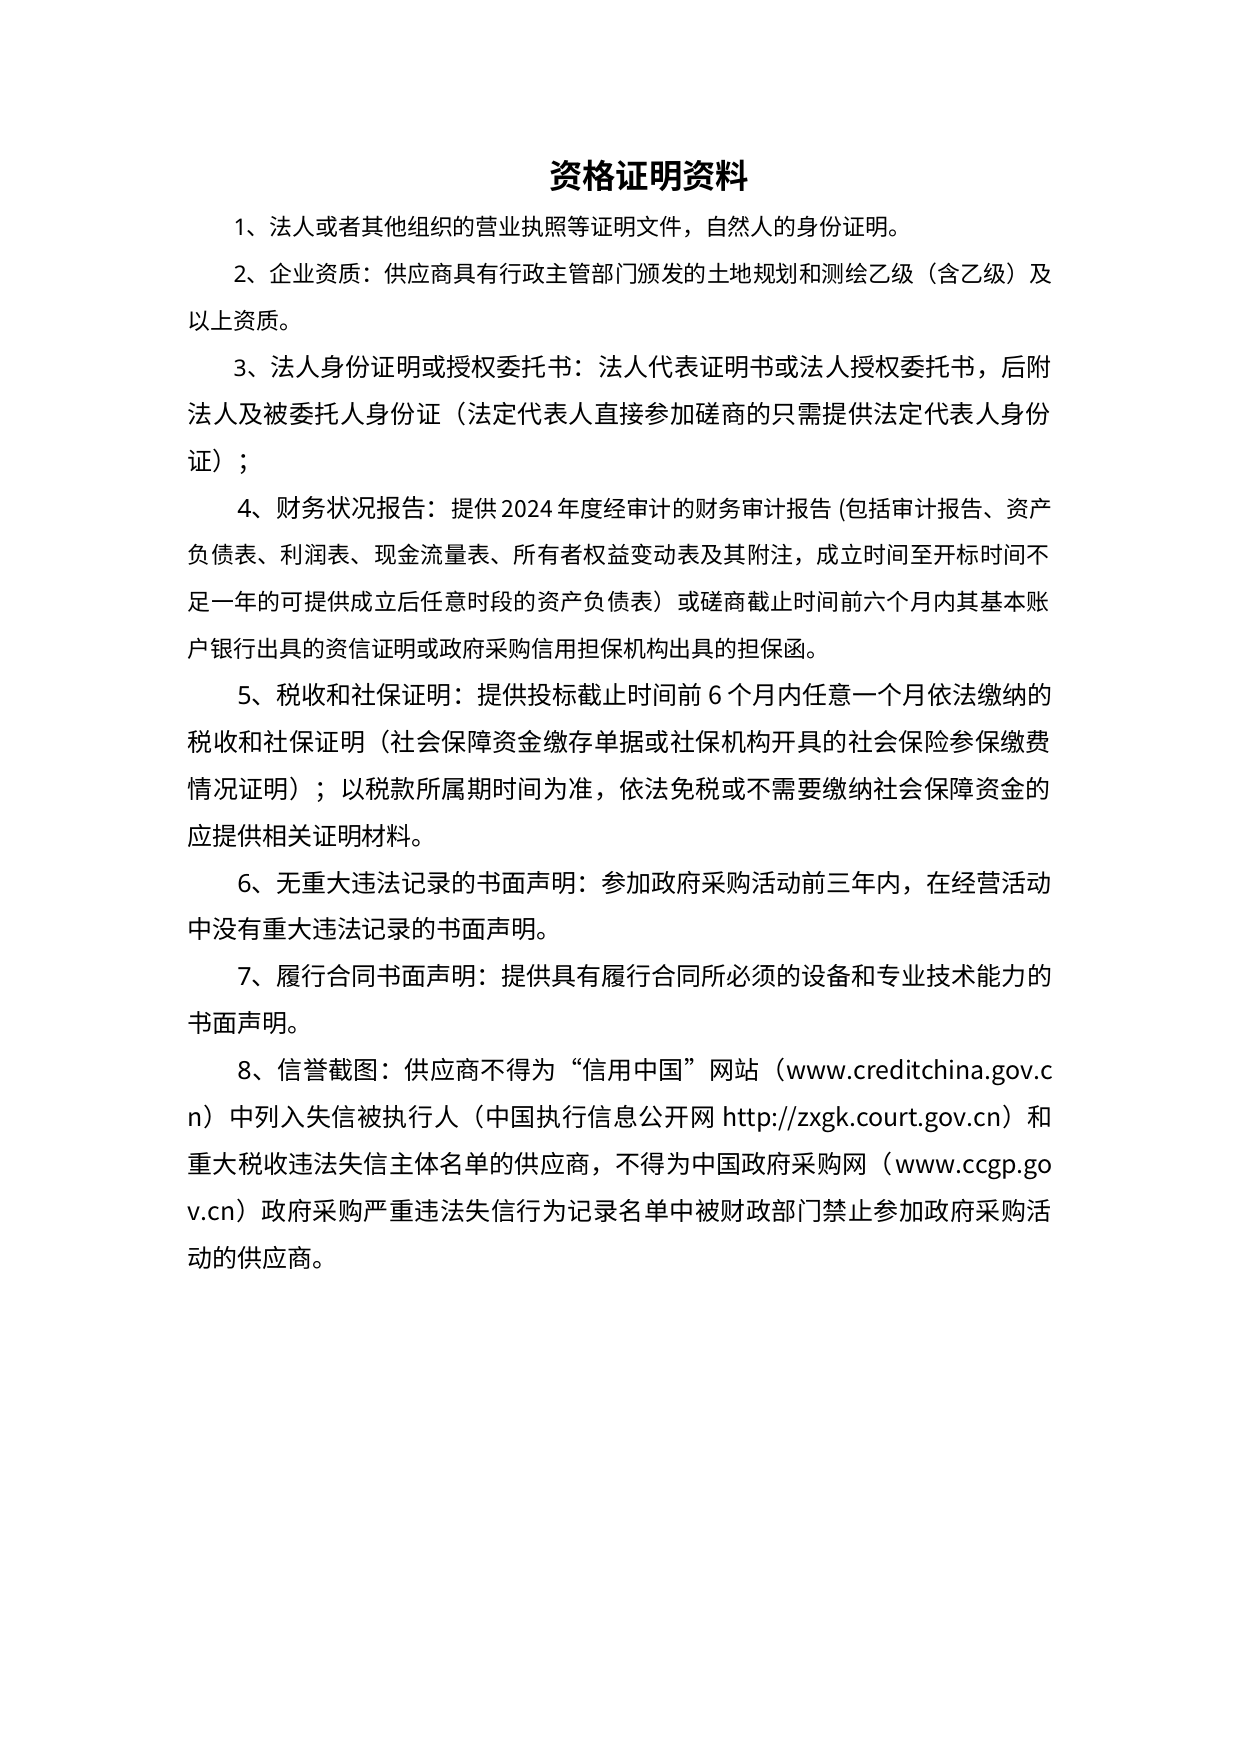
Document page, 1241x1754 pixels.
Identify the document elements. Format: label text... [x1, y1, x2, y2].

subtitle 资格证明资料 [245, 150, 1053, 198]
list 7、履行合同书面声明：提供具有履行合同所必须的设备和专业技术能力的书面声明。 [187, 948, 1053, 1042]
list 8、信誉截图：供应商不得为“信用中国”网站（www.creditchina.gov.cn）中列入失信被执行人（中国执行信息公开网http://zxgk.court.gov.cn）和重大税收违法失信主体名单的供应商，不得为中国政府采购网（www.ccgp.gov.cn）政府采购严重违法失信行为记录名单中被财政部门禁止参加政府采购活动的供应商。 [187, 1042, 1053, 1276]
list 1、法人或者其他组织的营业执照等证明文件，自然人的身份证明。 [187, 198, 1053, 245]
list 4、财务状况报告：提供2024年度经审计的财务审计报告 (包括审计报告、资产负债表、利润表、现金流量表、所有者权益变动表及其附注，成立时间至开标时间不足一年的可提供成立后任意时段的资产负债表）或磋商截止时间前六个月内其基本账户银行出具的资信证明或政府采购信用担保机构出具的担保函。 [187, 479, 1053, 667]
list 6、无重大违法记录的书面声明：参加政府采购活动前三年内，在经营活动中没有重大违法记录的书面声明。 [187, 854, 1053, 948]
list 5、税收和社保证明：提供投标截止时间前6个月内任意一个月依法缴纳的税收和社保证明（社会保障资金缴存单据或社保机构开具的社会保险参保缴费情况证明）；以税款所属期时间为准，依法免税或不需要缴纳社会保障资金的应提供相关证明材料。 [187, 667, 1053, 854]
list 3、法人身份证明或授权委托书：法人代表证明书或法人授权委托书，后附法人及被委托人身份证（法定代表人直接参加磋商的只需提供法定代表人身份证）； [187, 339, 1053, 479]
list 2、企业资质：供应商具有行政主管部门颁发的土地规划和测绘乙级（含乙级）及以上资质。 [187, 245, 1053, 339]
